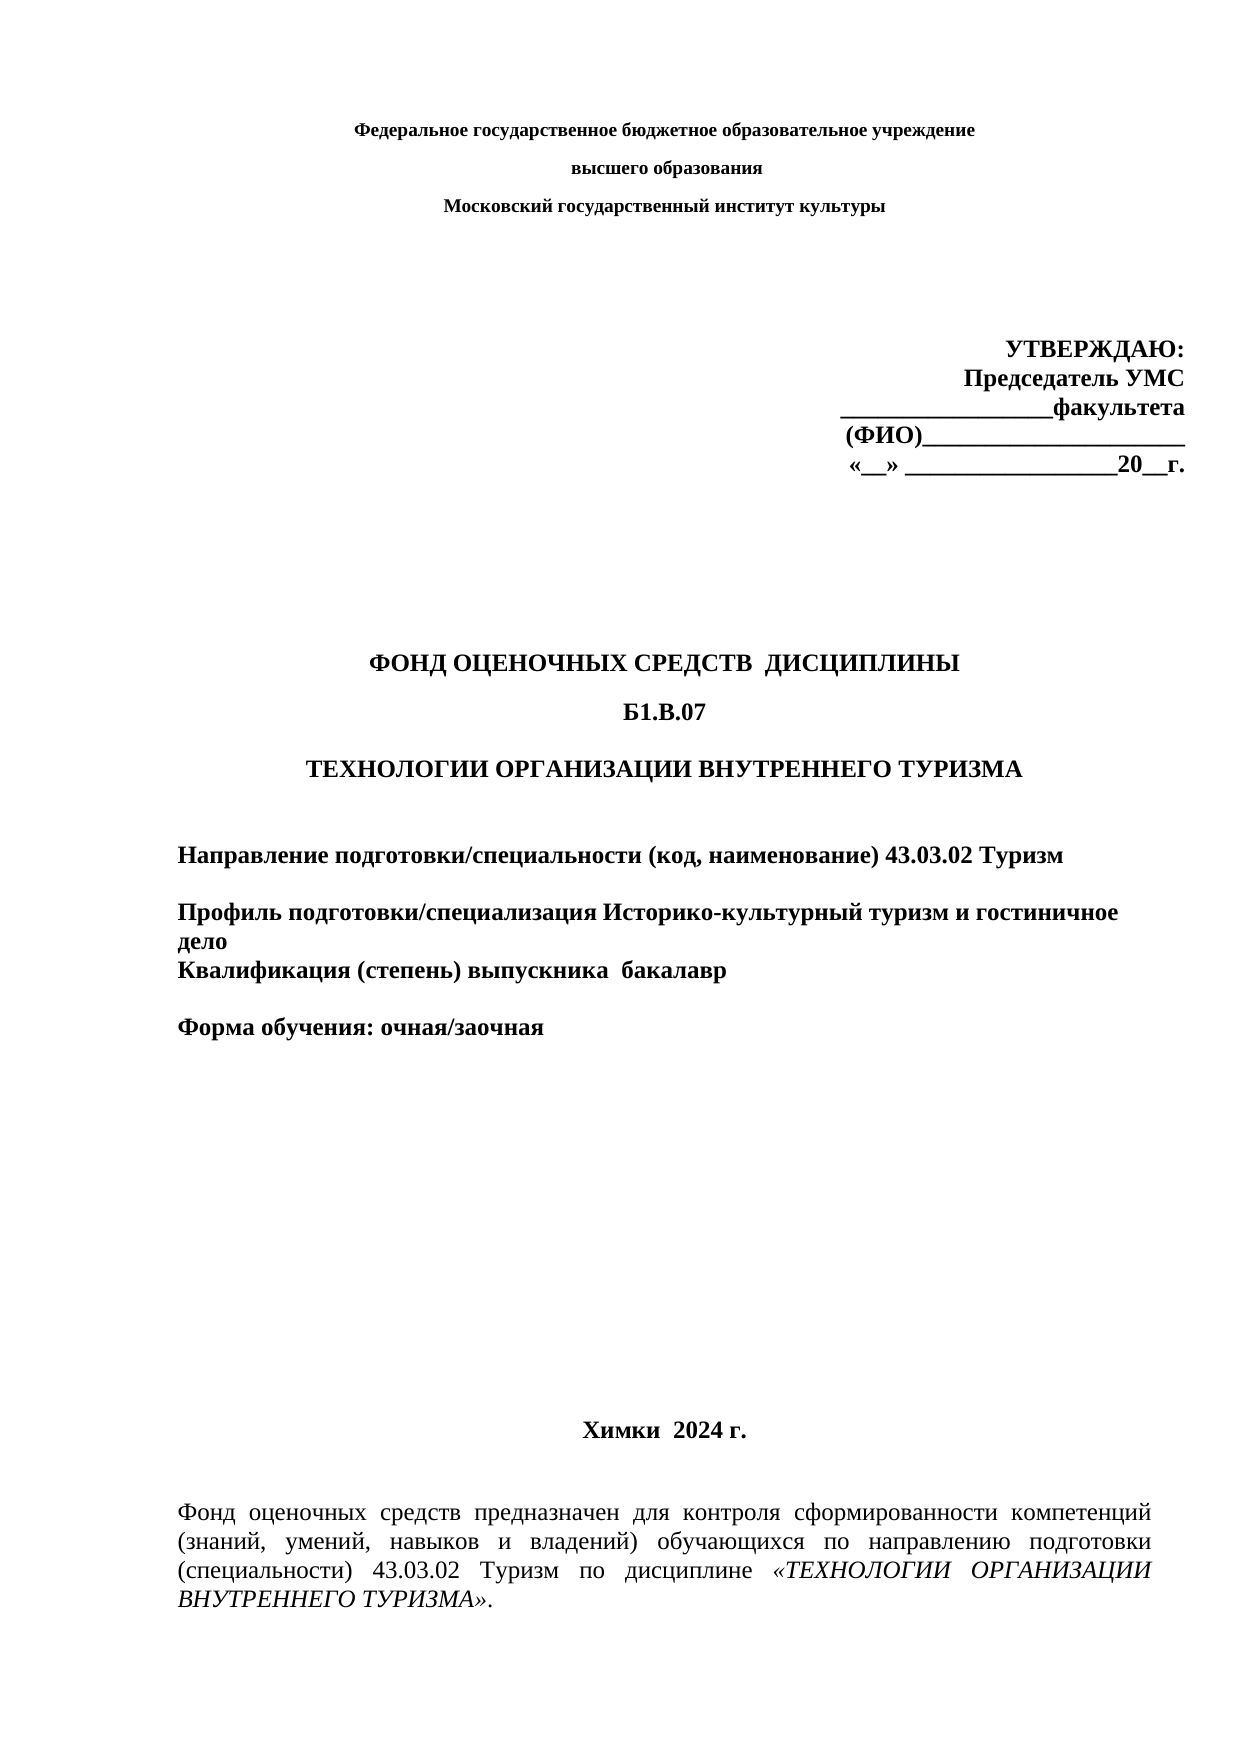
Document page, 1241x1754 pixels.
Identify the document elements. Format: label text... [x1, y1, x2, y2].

text Профиль подготовки/специализация Историко-культурный туризм и гостиничное дело [177, 897, 1152, 955]
text Федеральное государственное бюджетное образовательное учреждение [177, 118, 1152, 156]
text Форма обучения: очная/заочная [162, 1012, 1152, 1041]
text Химки 2024 г. [177, 1415, 1152, 1443]
text Московский государственный институт культуры [177, 195, 1152, 233]
text Фонд оценочных средств предназначен для контроля сформированности компетенций (знаний, умений, навыков и владений) обучающихся по направлению подготовки (специальности) 43.03.02 Туризм по дисциплине «ТЕХНОЛОГИИ ОРГАНИЗАЦИИ ВНУТРЕННЕГО ТУРИЗМА». [177, 1497, 1152, 1612]
text высшего образования [177, 156, 1152, 195]
text Квалификация (степень) выпускника бакалавр [177, 955, 1152, 983]
text ФОНД ОЦЕНОЧНЫХ СРЕДСТВ ДИСЦИПЛИНЫ [836, 655, 1152, 676]
text ФОНД ОЦЕНОЧНЫХ СРЕДСТВ ДИСЦИПЛИНЫ [177, 655, 435, 676]
table_header УТВЕРЖДАЮ: Председатель УМС _________________факультета (ФИО)_____________________ «__» _________________20__г. [798, 334, 1196, 478]
text ТЕХНОЛОГИИ ОРГАНИЗАЦИИ ВНУТРЕННЕГО ТУРИЗМА [177, 754, 1152, 811]
text Направление подготовки/специальности (код, наименование) 43.03.02 Туризм [177, 840, 1152, 868]
text ФОНД ОЦЕНОЧНЫХ СРЕДСТВ ДИСЦИПЛИНЫ [491, 655, 689, 676]
text Б1.В.07 [177, 697, 1152, 726]
